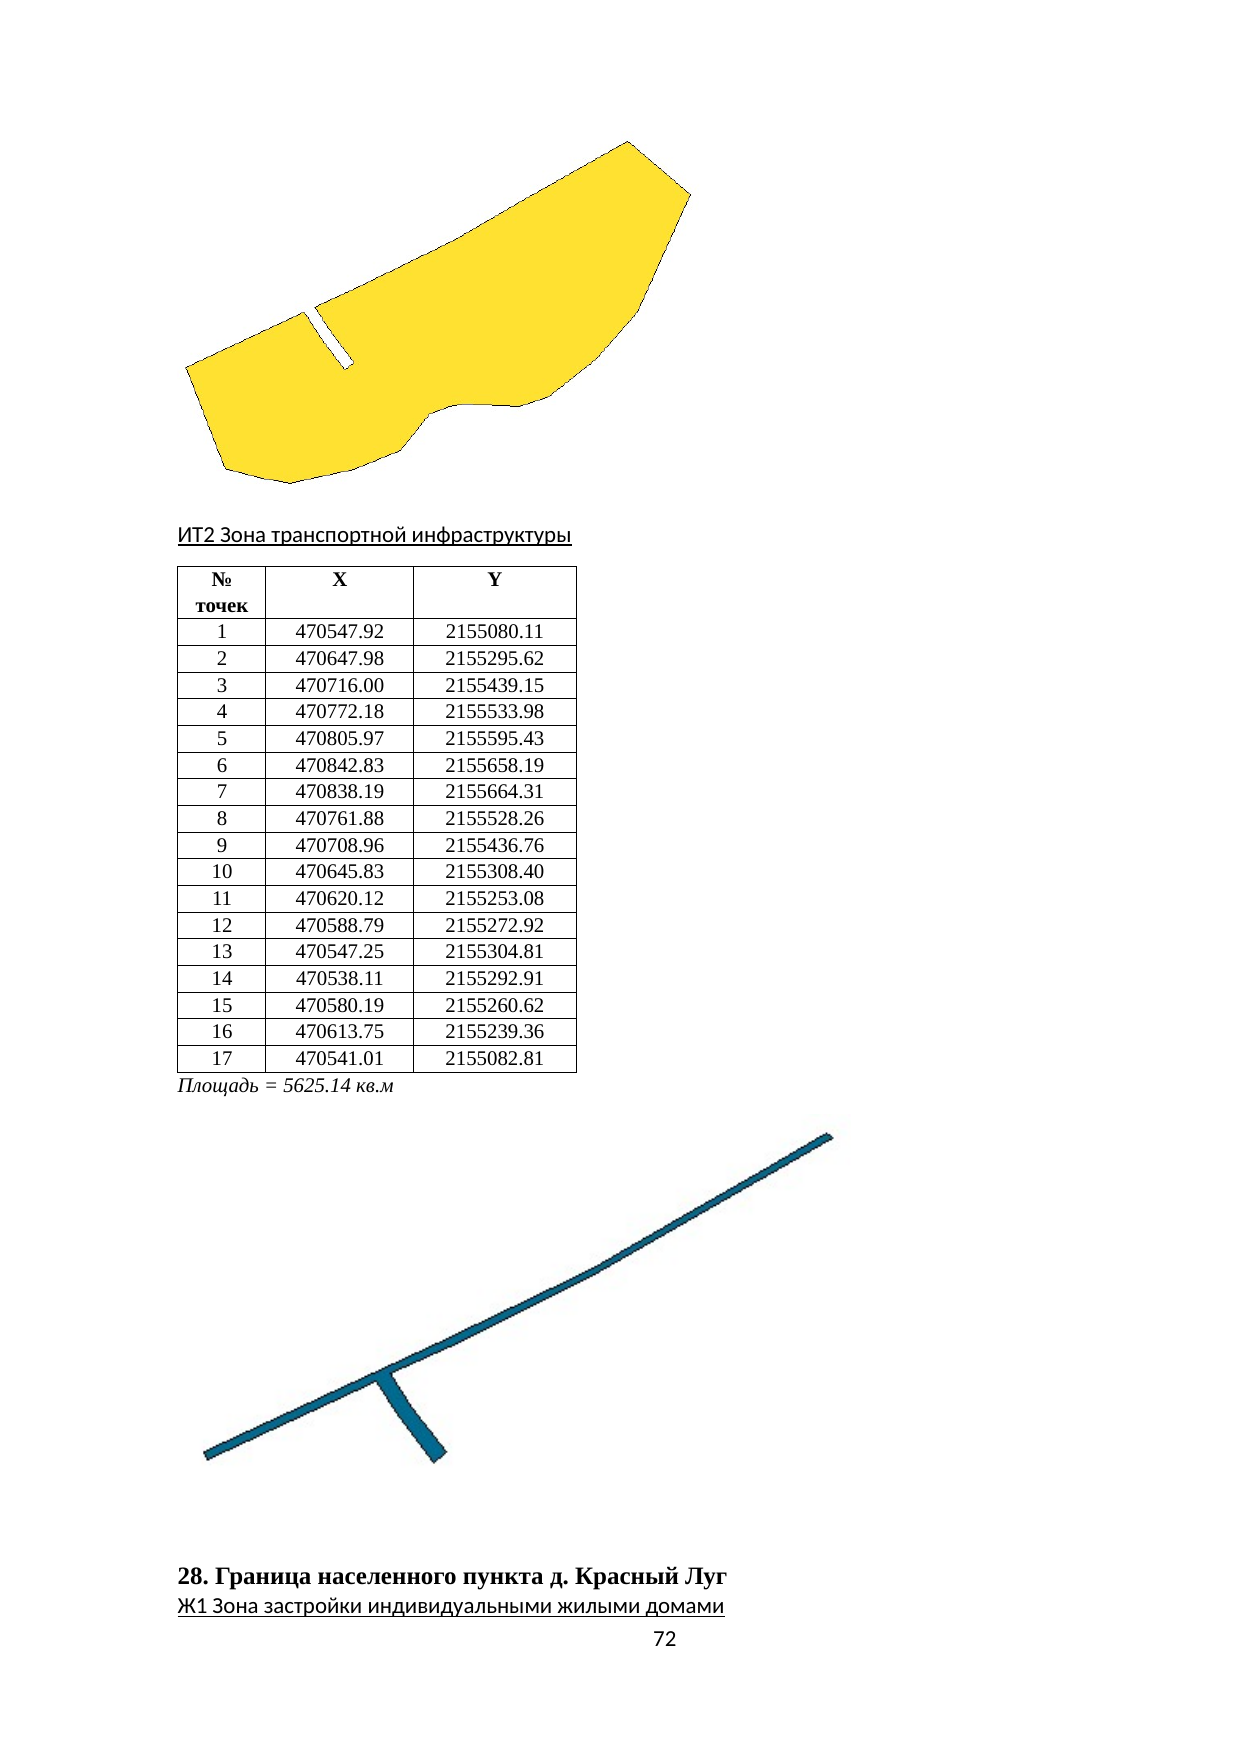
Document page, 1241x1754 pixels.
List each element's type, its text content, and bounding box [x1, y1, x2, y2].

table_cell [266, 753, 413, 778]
subtitle Граница населенного пункта д. Красный Луг [177, 1561, 1152, 1590]
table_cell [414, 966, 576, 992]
picture [177, 1114, 851, 1489]
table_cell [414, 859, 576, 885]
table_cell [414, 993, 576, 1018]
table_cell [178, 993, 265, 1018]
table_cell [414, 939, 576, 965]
text ИТ2 Зона транспортной инфраструктуры [177, 520, 1152, 548]
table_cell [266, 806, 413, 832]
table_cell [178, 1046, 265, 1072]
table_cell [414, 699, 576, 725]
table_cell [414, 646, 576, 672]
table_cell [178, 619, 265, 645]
text Ж1 Зона застройки индивидуальными жилыми домами [177, 1592, 1152, 1620]
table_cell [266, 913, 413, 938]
picture [177, 118, 706, 502]
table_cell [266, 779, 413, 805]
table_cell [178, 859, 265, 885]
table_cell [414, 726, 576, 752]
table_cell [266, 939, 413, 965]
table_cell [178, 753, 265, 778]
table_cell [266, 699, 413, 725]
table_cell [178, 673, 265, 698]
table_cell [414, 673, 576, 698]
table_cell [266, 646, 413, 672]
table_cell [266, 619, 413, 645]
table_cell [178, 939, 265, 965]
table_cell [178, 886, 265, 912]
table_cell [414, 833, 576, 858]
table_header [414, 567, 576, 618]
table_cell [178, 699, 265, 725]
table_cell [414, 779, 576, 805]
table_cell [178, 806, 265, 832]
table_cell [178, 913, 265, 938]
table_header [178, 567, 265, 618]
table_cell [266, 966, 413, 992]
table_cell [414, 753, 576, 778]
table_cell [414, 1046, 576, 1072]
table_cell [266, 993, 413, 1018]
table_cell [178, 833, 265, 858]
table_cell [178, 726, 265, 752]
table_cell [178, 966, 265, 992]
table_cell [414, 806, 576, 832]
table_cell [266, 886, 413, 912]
text Площадь = 5625.14 кв.м [177, 1073, 1152, 1097]
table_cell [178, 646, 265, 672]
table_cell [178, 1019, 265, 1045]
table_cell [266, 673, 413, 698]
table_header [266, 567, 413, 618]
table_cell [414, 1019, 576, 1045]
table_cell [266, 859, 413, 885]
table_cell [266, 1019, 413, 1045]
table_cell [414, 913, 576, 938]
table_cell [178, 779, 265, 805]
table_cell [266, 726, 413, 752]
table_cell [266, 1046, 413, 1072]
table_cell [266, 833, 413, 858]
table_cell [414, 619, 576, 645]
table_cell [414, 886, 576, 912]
